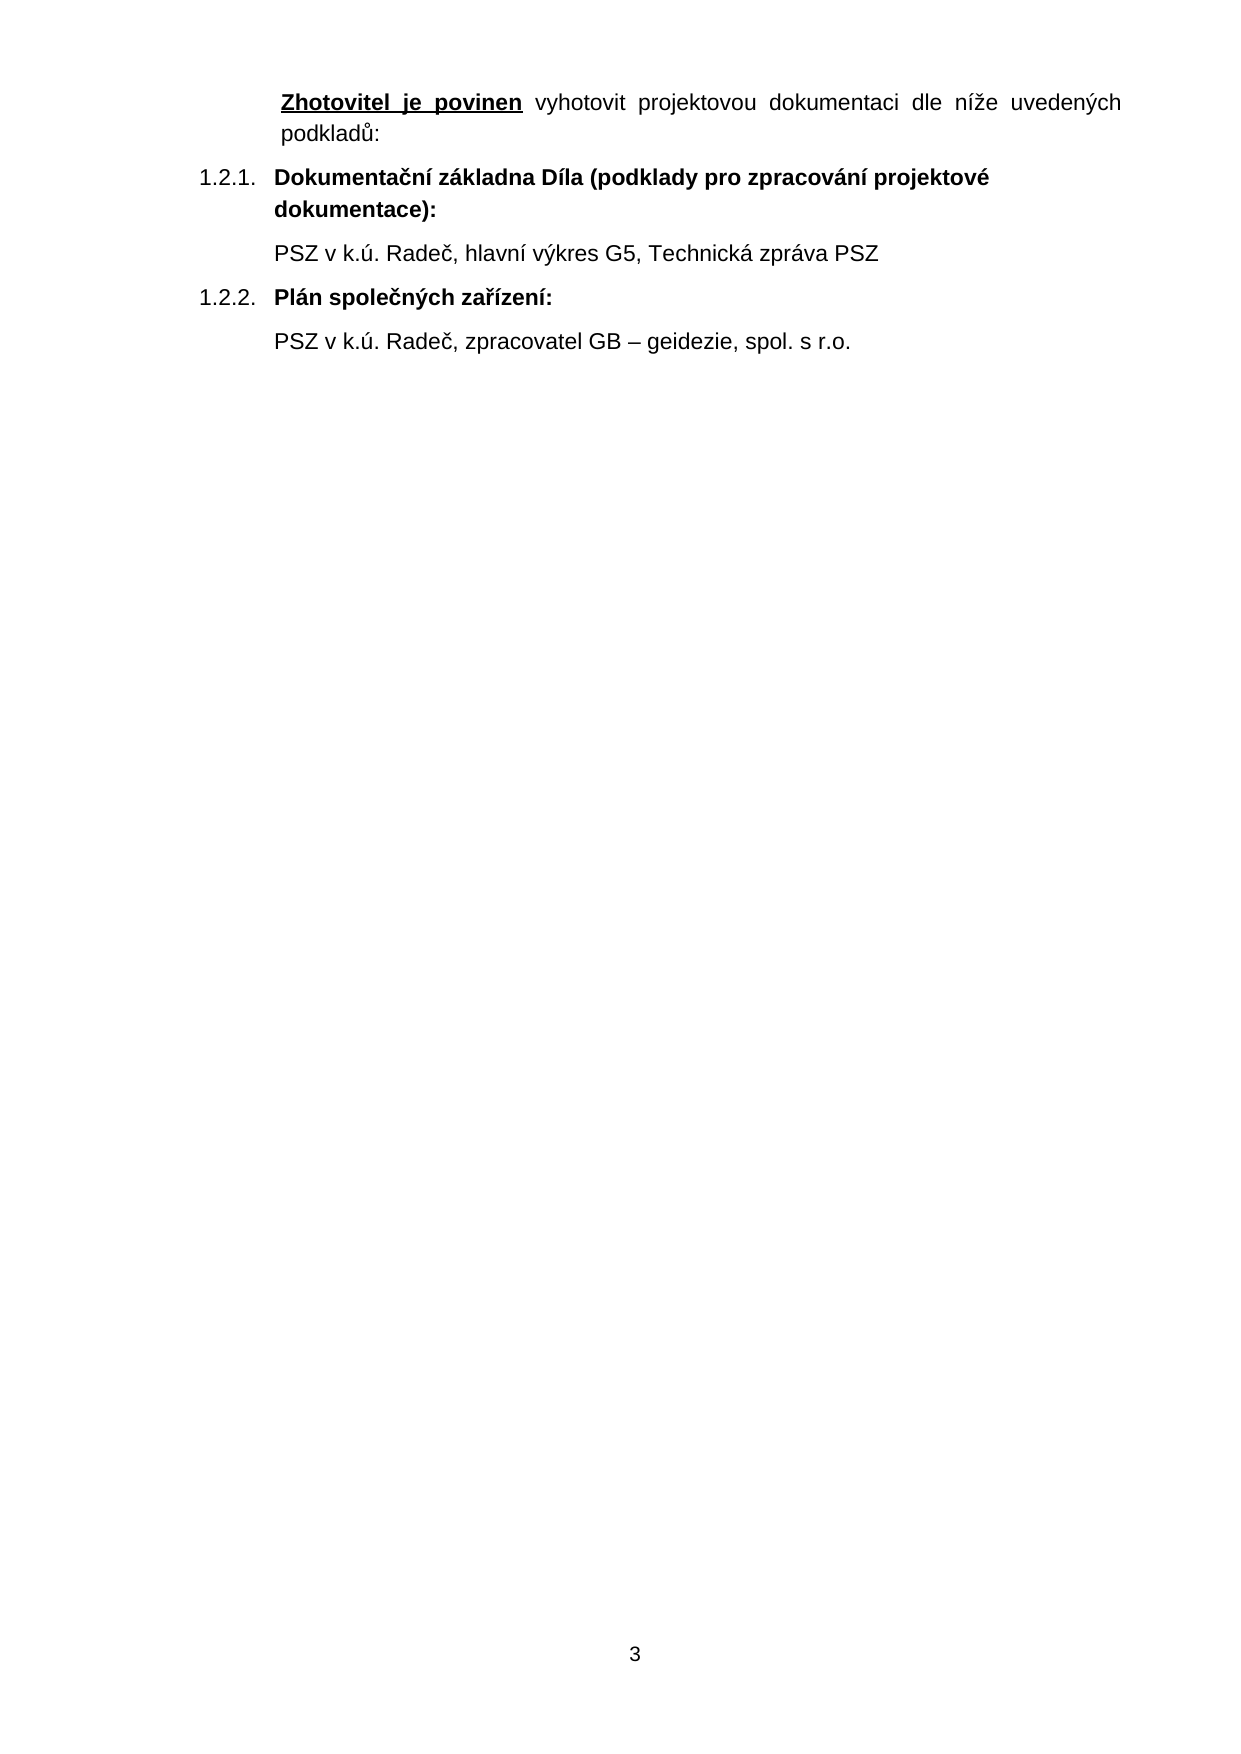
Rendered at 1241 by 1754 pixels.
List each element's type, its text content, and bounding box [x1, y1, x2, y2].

list Dokumentační základna Díla (podklady pro zpracování projektové dokumentace): [199, 164, 1122, 222]
list Plán společných zařízení: [199, 284, 1122, 310]
list PSZ v k.ú. Radeč, zpracovatel GB – geidezie, spol. s r.o. [274, 328, 1122, 354]
list Zhotovitel je povinen vyhotovit projektovou dokumentaci dle níže uvedených podkladů: [281, 89, 1122, 147]
list PSZ v k.ú. Radeč, hlavní výkres G5, Technická zpráva PSZ [274, 240, 1122, 266]
